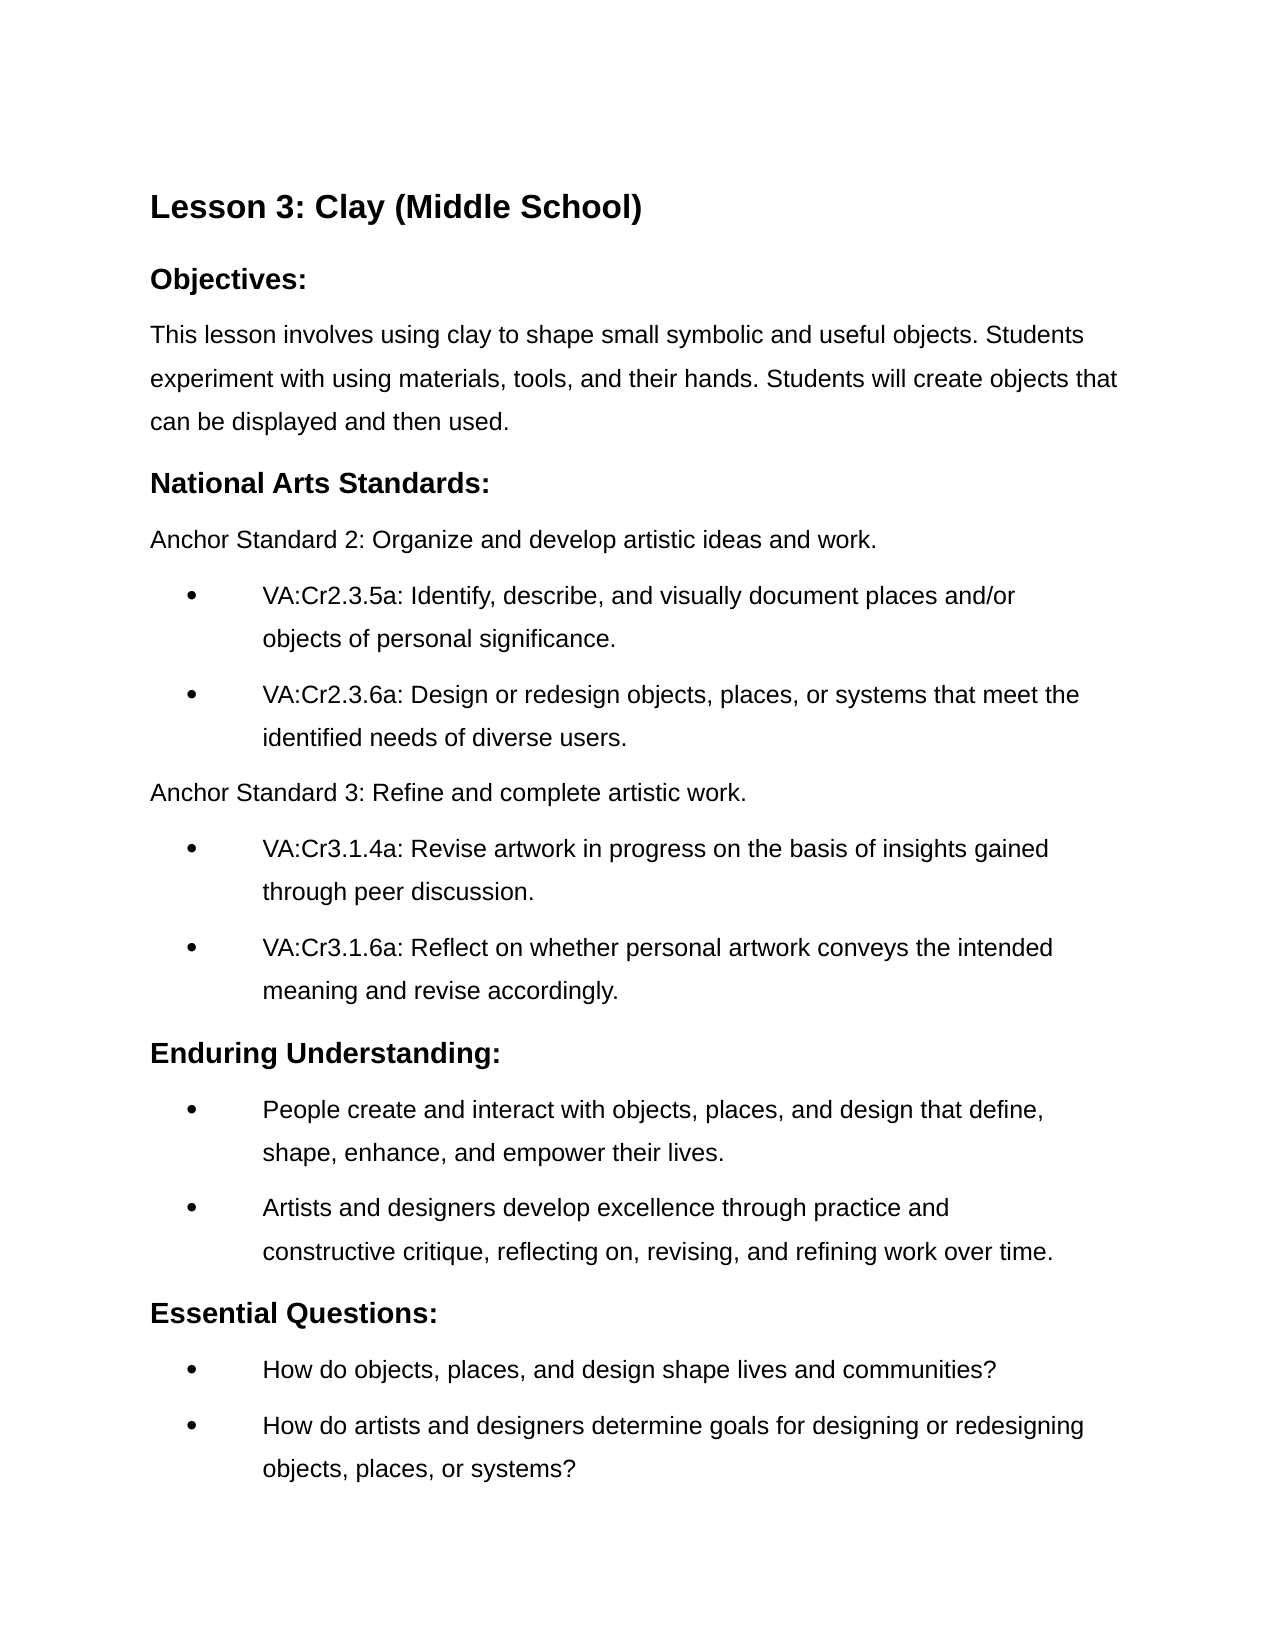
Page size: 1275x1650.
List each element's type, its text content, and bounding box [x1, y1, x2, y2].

list How do artists and designers determine goals for designing or redesigning objects, places, or systems? [187, 1411, 1087, 1483]
list VA:Cr2.3.5a: Identify, describe, and visually document places and/or objects of personal significance. [187, 581, 1087, 653]
subtitle Enduring Understanding: [150, 1036, 1125, 1069]
subtitle Essential Questions: [150, 1296, 1125, 1330]
subtitle Lesson 3: Clay (Middle School) [150, 187, 1125, 226]
text Anchor Standard 3: Refine and complete artistic work. [150, 778, 1125, 807]
subtitle National Arts Standards: [150, 466, 1125, 500]
list VA:Cr3.1.6a: Reflect on whether personal artwork conveys the intended meaning and revise accordingly. [187, 933, 1087, 1005]
list How do objects, places, and design shape lives and communities? [187, 1355, 1087, 1384]
list Artists and designers develop excellence through practice and constructive critique, reflecting on, revising, and refining work over time. [187, 1193, 1087, 1265]
text This lesson involves using clay to shape small symbolic and useful objects. Students experiment with using materials, tools, and their hands. Students will create objects that can be displayed and then used. [150, 320, 1125, 435]
text Anchor Standard 2: Organize and develop artistic ideas and work. [150, 525, 1125, 554]
list People create and interact with objects, places, and design that define, shape, enhance, and empower their lives. [187, 1094, 1087, 1167]
list VA:Cr2.3.6a: Design or redesign objects, places, or systems that meet the identified needs of diverse users. [187, 679, 1087, 752]
subtitle Objectives: [150, 262, 1125, 295]
list VA:Cr3.1.4a: Revise artwork in progress on the basis of insights gained through peer discussion. [187, 834, 1087, 906]
